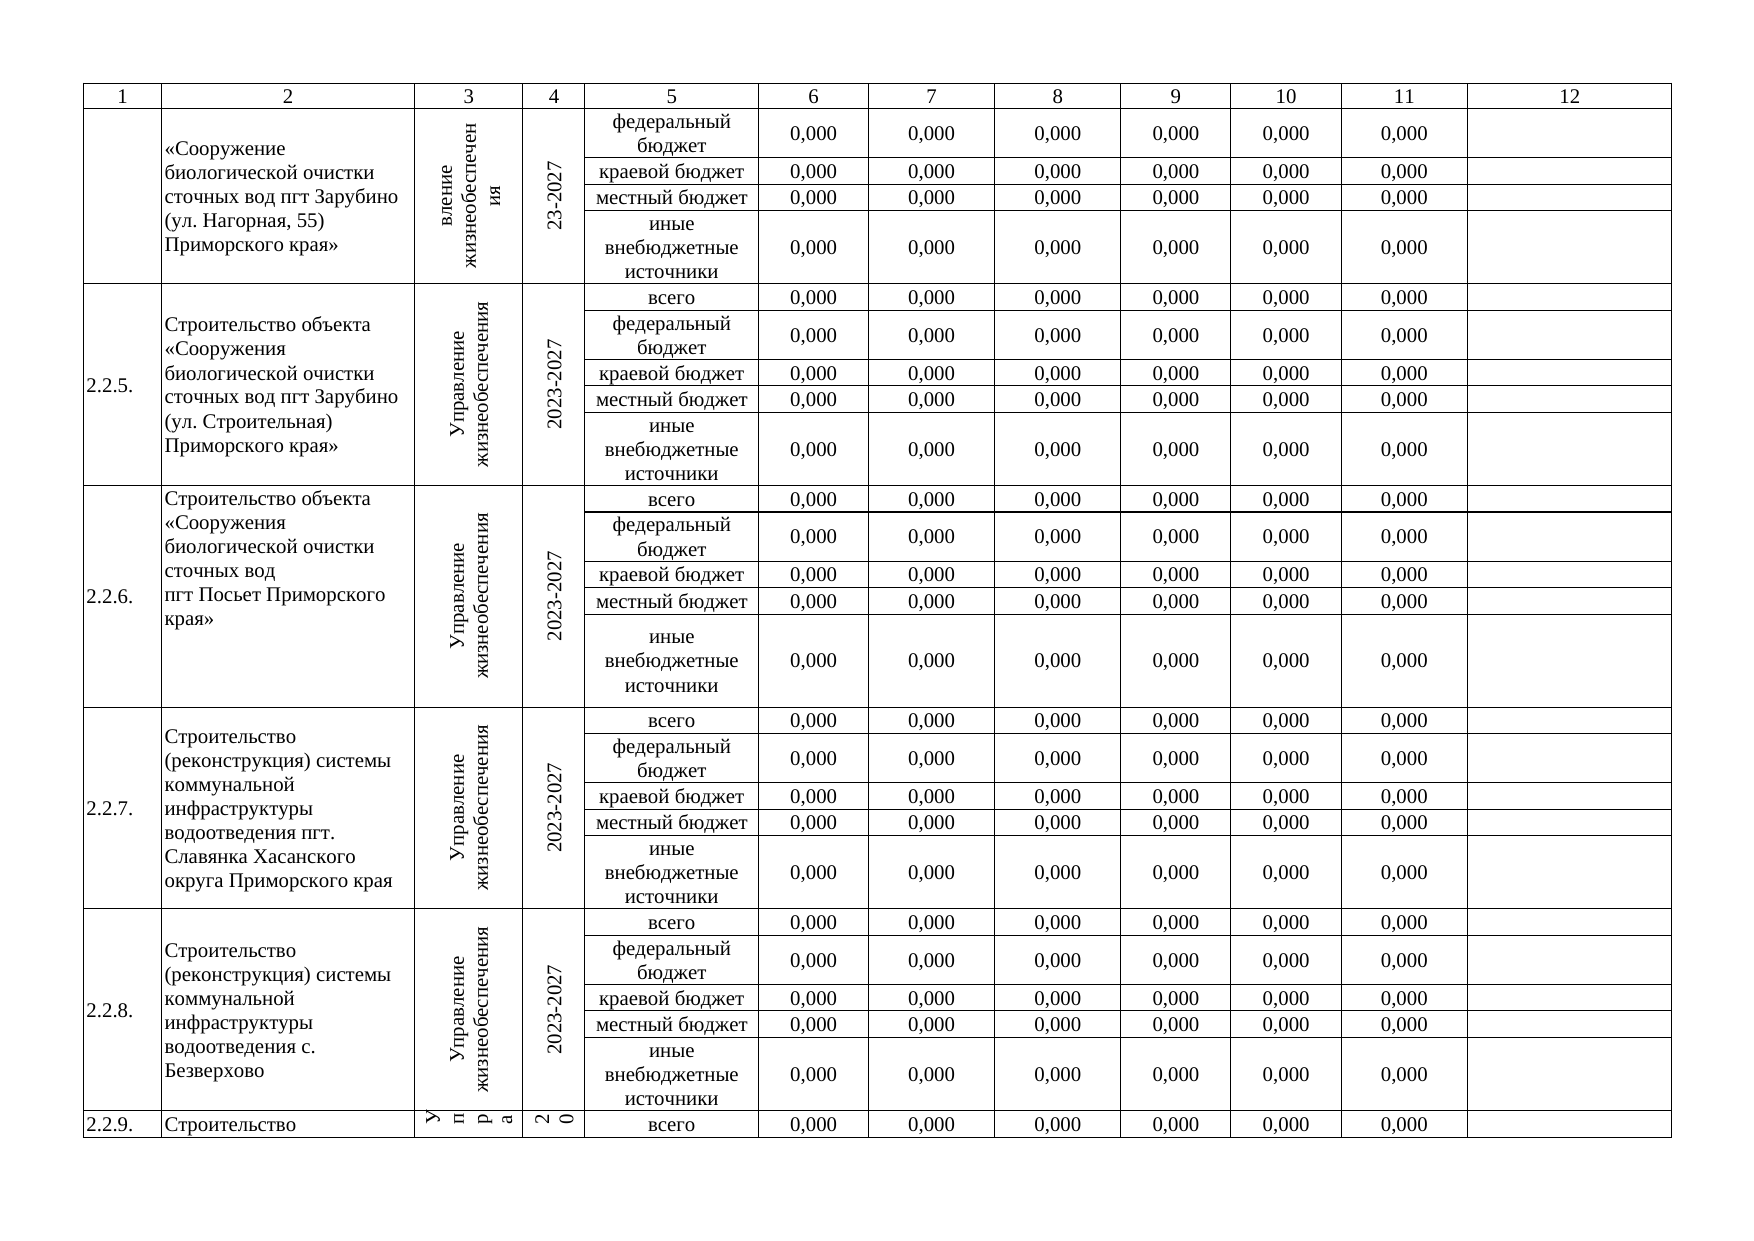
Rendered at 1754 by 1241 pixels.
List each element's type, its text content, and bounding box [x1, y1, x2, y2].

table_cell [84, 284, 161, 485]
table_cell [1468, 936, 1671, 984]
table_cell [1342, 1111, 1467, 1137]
table_header 9 [1121, 84, 1230, 108]
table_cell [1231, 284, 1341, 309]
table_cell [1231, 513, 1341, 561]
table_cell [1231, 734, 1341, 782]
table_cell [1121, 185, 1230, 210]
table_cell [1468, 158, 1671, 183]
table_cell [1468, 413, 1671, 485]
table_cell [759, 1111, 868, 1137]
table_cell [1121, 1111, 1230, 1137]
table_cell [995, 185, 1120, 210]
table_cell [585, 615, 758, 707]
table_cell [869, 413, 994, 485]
table_header 8 [995, 84, 1120, 108]
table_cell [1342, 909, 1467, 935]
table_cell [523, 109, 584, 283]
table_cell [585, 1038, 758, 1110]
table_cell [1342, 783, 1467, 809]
table_header 3 [415, 84, 522, 108]
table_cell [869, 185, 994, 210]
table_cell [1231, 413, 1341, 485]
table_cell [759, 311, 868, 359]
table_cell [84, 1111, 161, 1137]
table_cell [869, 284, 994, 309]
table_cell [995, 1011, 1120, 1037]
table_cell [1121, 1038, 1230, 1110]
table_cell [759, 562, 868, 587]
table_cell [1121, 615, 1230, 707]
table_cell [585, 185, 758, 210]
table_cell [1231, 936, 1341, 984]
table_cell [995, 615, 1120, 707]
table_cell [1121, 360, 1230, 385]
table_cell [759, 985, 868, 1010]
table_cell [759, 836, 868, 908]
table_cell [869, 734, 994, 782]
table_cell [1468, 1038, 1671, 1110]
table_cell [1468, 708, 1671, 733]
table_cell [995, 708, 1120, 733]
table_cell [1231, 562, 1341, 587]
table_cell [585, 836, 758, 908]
table_header 6 [759, 84, 868, 108]
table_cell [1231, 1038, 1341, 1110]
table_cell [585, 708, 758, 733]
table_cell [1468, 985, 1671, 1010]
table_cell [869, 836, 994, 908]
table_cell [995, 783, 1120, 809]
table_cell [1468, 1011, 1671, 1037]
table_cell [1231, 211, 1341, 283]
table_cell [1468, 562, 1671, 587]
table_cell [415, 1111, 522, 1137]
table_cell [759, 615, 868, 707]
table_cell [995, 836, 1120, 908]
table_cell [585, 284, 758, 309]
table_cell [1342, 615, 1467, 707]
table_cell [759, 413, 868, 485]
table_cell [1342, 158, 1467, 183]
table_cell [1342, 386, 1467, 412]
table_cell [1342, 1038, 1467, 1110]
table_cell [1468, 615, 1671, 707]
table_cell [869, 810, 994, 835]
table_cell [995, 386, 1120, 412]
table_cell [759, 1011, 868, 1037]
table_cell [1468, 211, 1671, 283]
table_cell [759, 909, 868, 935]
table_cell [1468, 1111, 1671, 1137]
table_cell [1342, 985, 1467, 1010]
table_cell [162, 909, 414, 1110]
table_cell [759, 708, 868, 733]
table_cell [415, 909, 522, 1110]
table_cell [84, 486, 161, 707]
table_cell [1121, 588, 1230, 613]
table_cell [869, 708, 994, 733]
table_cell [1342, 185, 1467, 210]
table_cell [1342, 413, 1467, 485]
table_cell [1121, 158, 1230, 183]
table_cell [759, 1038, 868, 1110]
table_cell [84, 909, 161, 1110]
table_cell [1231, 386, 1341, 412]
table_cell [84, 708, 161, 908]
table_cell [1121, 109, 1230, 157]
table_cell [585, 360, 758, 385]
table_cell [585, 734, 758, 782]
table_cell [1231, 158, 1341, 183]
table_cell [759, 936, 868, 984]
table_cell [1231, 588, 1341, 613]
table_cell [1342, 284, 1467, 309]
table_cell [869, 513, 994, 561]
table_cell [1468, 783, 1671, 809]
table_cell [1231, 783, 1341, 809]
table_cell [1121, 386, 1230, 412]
table_header 5 [585, 84, 758, 108]
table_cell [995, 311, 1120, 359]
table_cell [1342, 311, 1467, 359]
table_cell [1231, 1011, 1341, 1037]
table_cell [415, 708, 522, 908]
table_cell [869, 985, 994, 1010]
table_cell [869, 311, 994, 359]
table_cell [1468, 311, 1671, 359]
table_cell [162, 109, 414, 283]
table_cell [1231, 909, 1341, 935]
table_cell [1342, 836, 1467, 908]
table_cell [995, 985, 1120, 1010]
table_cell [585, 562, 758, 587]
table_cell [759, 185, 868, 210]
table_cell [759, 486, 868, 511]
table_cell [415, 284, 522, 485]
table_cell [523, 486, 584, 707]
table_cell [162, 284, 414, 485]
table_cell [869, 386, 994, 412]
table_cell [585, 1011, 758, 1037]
table_header 7 [869, 84, 994, 108]
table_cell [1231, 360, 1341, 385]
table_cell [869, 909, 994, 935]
table_header 4 [523, 84, 584, 108]
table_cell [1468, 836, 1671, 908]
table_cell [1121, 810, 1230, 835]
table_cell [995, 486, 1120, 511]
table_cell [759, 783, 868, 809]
table_header 12 [1468, 84, 1671, 108]
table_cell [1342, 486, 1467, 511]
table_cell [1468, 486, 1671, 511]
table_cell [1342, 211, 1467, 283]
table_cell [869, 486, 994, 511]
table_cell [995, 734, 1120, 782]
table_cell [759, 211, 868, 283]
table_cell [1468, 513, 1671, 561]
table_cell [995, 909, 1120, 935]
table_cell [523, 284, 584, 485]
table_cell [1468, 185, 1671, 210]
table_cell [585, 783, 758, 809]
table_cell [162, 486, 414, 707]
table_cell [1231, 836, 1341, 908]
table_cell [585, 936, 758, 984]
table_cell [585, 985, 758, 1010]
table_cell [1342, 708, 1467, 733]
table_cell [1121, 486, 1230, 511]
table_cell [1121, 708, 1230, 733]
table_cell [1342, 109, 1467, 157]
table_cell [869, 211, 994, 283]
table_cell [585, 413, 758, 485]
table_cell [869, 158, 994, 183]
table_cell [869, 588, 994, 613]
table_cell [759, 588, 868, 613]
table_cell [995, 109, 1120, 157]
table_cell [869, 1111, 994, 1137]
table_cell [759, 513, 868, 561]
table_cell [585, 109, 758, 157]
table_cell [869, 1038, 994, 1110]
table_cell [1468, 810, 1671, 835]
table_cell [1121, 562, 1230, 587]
table_header 2 [162, 84, 414, 108]
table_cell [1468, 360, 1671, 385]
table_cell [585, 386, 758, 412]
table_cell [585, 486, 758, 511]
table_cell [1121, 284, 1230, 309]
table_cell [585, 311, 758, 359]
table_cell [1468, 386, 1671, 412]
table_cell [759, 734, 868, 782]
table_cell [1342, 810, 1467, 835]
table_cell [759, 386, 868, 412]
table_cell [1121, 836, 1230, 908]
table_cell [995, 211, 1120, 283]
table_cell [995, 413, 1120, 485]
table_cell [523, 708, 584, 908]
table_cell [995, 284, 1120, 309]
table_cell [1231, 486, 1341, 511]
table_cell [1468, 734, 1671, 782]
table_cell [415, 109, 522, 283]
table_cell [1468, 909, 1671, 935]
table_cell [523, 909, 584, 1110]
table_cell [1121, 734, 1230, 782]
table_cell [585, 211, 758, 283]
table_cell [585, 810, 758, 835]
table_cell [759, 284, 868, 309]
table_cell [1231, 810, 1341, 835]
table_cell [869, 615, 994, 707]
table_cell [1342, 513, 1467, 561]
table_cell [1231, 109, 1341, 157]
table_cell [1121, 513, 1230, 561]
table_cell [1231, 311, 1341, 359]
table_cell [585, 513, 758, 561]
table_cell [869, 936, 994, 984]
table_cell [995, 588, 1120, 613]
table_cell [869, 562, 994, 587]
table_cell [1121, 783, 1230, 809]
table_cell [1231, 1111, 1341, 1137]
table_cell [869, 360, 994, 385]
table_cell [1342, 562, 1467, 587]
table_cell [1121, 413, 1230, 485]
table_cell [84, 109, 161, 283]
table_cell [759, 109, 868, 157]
table_header 11 [1342, 84, 1467, 108]
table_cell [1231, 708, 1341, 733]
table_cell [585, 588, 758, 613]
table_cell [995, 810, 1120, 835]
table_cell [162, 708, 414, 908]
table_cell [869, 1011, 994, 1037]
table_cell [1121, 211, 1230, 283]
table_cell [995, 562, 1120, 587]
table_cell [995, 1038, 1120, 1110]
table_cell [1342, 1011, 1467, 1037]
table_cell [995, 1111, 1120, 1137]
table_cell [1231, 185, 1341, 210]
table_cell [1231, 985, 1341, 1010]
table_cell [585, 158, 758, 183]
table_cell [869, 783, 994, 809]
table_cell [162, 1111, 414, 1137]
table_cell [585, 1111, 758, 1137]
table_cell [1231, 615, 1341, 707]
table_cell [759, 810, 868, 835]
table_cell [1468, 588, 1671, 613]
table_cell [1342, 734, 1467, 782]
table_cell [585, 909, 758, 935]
table_header 1 [84, 84, 161, 108]
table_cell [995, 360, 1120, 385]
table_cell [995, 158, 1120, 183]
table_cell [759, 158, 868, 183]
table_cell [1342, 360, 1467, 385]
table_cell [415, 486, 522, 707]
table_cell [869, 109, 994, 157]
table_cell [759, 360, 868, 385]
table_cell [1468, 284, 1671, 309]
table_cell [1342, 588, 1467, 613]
table_header 10 [1231, 84, 1341, 108]
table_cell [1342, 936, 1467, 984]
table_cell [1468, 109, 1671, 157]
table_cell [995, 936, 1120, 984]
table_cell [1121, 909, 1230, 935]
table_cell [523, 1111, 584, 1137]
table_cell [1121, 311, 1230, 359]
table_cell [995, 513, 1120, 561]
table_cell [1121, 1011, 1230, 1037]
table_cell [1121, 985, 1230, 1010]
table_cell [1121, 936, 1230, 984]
